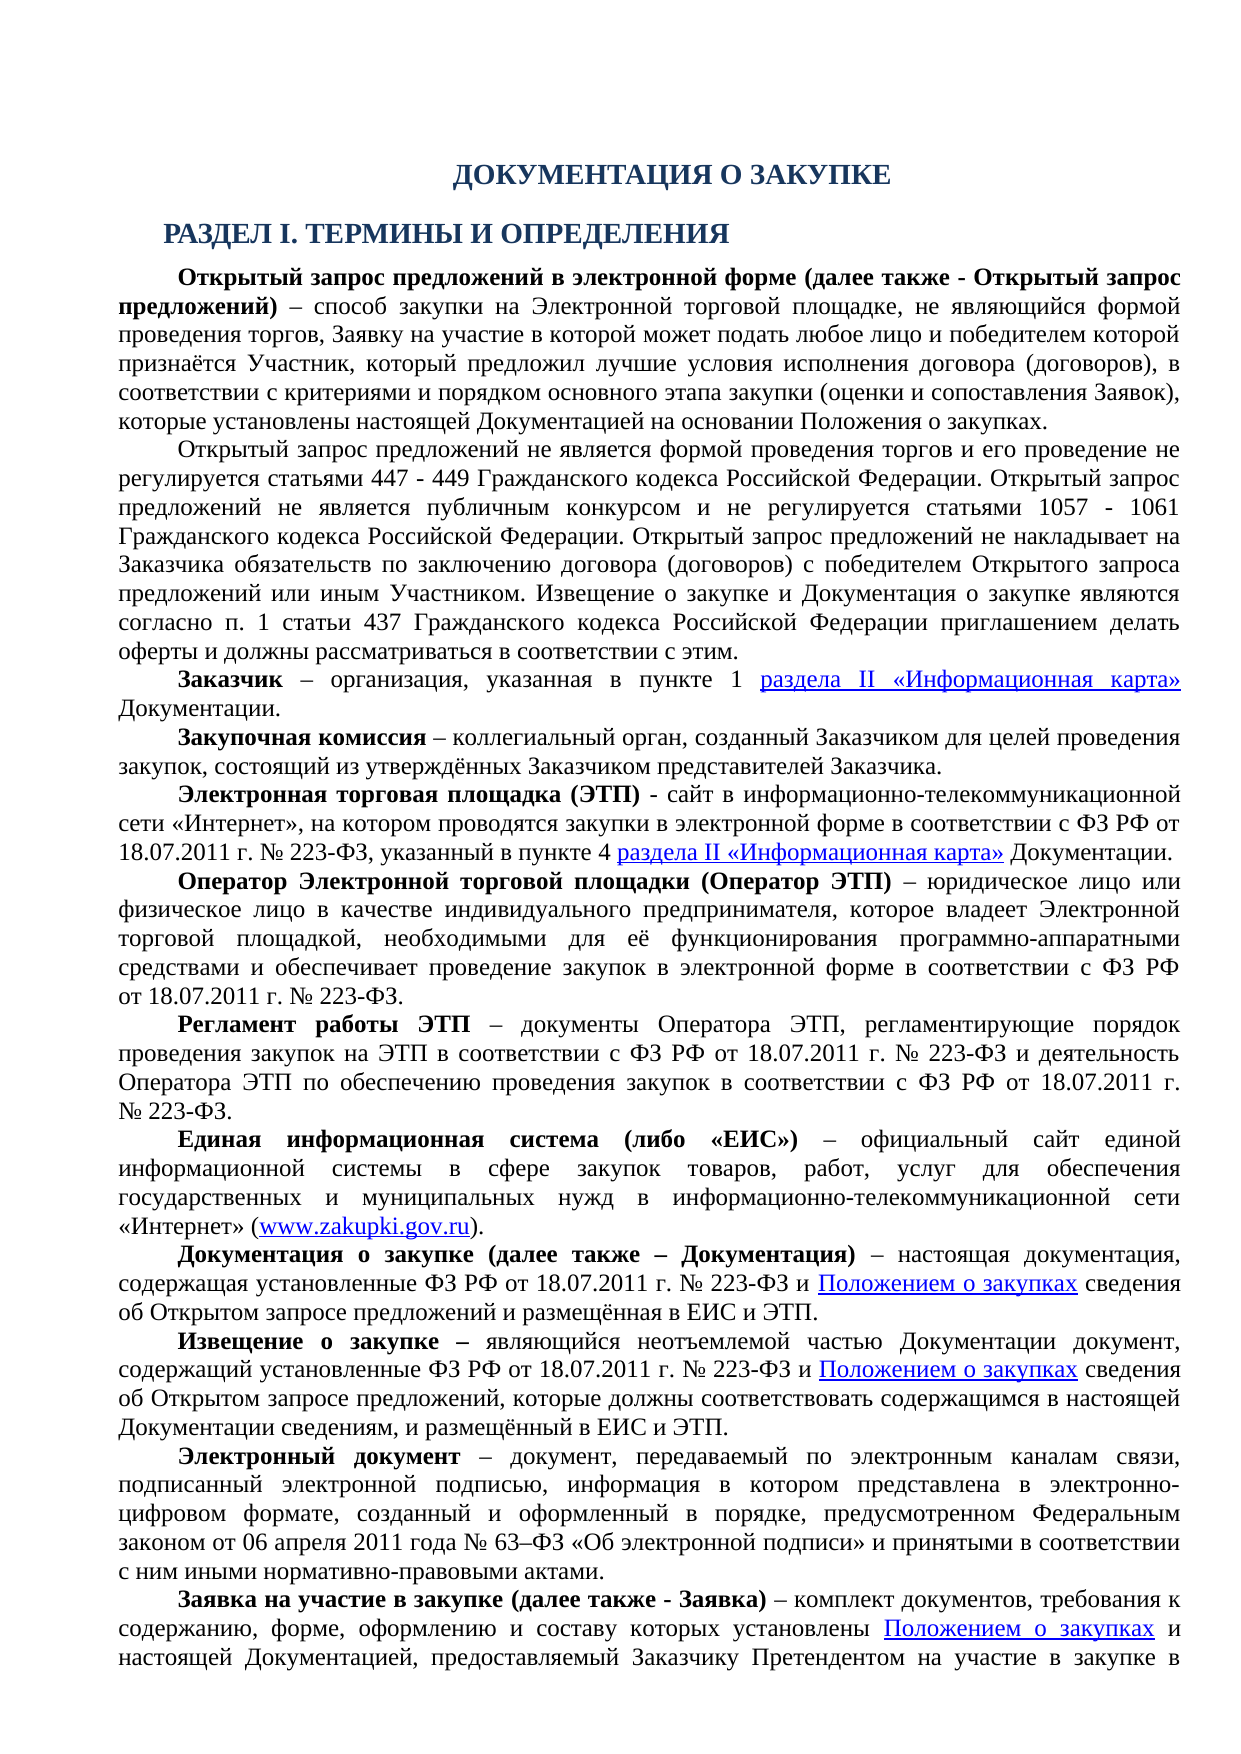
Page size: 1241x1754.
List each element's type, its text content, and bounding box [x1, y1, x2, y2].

text Документация о закупке (далее также – Документация) – настоящая документация, содержащая установленные ФЗ РФ от 18.07.2011 г. № 223-ФЗ и Положением о закупках сведения об Открытом запросе предложений и размещённая в ЕИС и ЭТП. [118, 1239, 1181, 1326]
text Электронная торговая площадка (ЭТП) - сайт в информационно-телекоммуникационной сети «Интернет», на котором проводятся закупки в электронной форме в соответствии с ФЗ РФ от 18.07.2011 г. № 223-ФЗ, указанный в пункте 4 раздела II «Информационная карта» Документации. [118, 779, 1181, 866]
subtitle ДОКУМЕНТАЦИЯ О ЗАКУПКЕ [163, 157, 1181, 191]
text Единая информационная система (либо «ЕИС») – официальный сайт единой информационной системы в сфере закупок товаров, работ, услуг для обеспечения государственных и муниципальных нужд в информационно-телекоммуникационной сети «Интернет» (www.zakupki.gov.ru). [118, 1124, 1181, 1239]
text Открытый запрос предложений в электронной форме (далее также - Открытый запрос предложений) – способ закупки на Электронной торговой площадке, не являющийся формой проведения торгов, Заявку на участие в которой может подать любое лицо и победителем которой признаётся Участник, который предложил лучшие условия исполнения договора (договоров), в соответствии с критериями и порядком основного этапа закупки (оценки и сопоставления Заявок), которые установлены настоящей Документацией на основании Положения о закупках. [118, 262, 1181, 434]
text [118, 1584, 1181, 1671]
text Извещение о закупке – являющийся неотъемлемой частью Документации документ, содержащий установленные ФЗ РФ от 18.07.2011 г. № 223-ФЗ и Положением о закупках сведения об Открытом запросе предложений, которые должны соответствовать содержащимся в настоящей Документации сведениям, и размещённый в ЕИС и ЭТП. [118, 1326, 1181, 1441]
text Оператор Электронной торговой площадки (Оператор ЭТП) – юридическое лицо или физическое лицо в качестве индивидуального предпринимателя, которое владеет Электронной торговой площадкой, необходимыми для её функционирования программно-аппаратными средствами и обеспечивает проведение закупок в электронной форме в соответствии с ФЗ РФ от 18.07.2011 г. № 223-ФЗ. [118, 866, 1181, 1009]
text Электронный документ – документ, передаваемый по электронным каналам связи, подписанный электронной подписью, информация в котором представлена в электронно-цифровом формате, созданный и оформленный в порядке, предусмотренном Федеральным законом от 06 апреля 2011 года № 63–ФЗ «Об электронной подписи» и принятыми в соответствии с ним иными нормативно-правовыми актами. [118, 1441, 1181, 1584]
subtitle РАЗДЕЛ I. ТЕРМИНЫ И ОПРЕДЕЛЕНИЯ [163, 216, 1181, 249]
text Заказчик – организация, указанная в пункте 1 раздела II «Информационная карта» Документации. [118, 664, 1181, 722]
text Открытый запрос предложений не является формой проведения торгов и его проведение не регулируется статьями 447 - 449 Гражданского кодекса Российской Федерации. Открытый запрос предложений не является публичным конкурсом и не регулируется статьями 1057 - 1061 Гражданского кодекса Российской Федерации. Открытый запрос предложений не накладывает на Заказчика обязательств по заключению договора (договоров) с победителем Открытого запроса предложений или иным Участником. Извещение о закупке и Документация о закупке являются согласно п. 1 статьи 437 Гражданского кодекса Российской Федерации приглашением делать оферты и должны рассматриваться в соответствии с этим. [118, 434, 1181, 664]
text Регламент работы ЭТП – документы Оператора ЭТП, регламентирующие порядок проведения закупок на ЭТП в соответствии с ФЗ РФ от 18.07.2011 г. № 223-ФЗ и деятельность Оператора ЭТП по обеспечению проведения закупок в соответствии с ФЗ РФ от 18.07.2011 г. № 223-ФЗ. [118, 1009, 1181, 1124]
text Закупочная комиссия – коллегиальный орган, созданный Заказчиком для целей проведения закупок, состоящий из утверждённых Заказчиком представителей Заказчика. [118, 722, 1181, 779]
